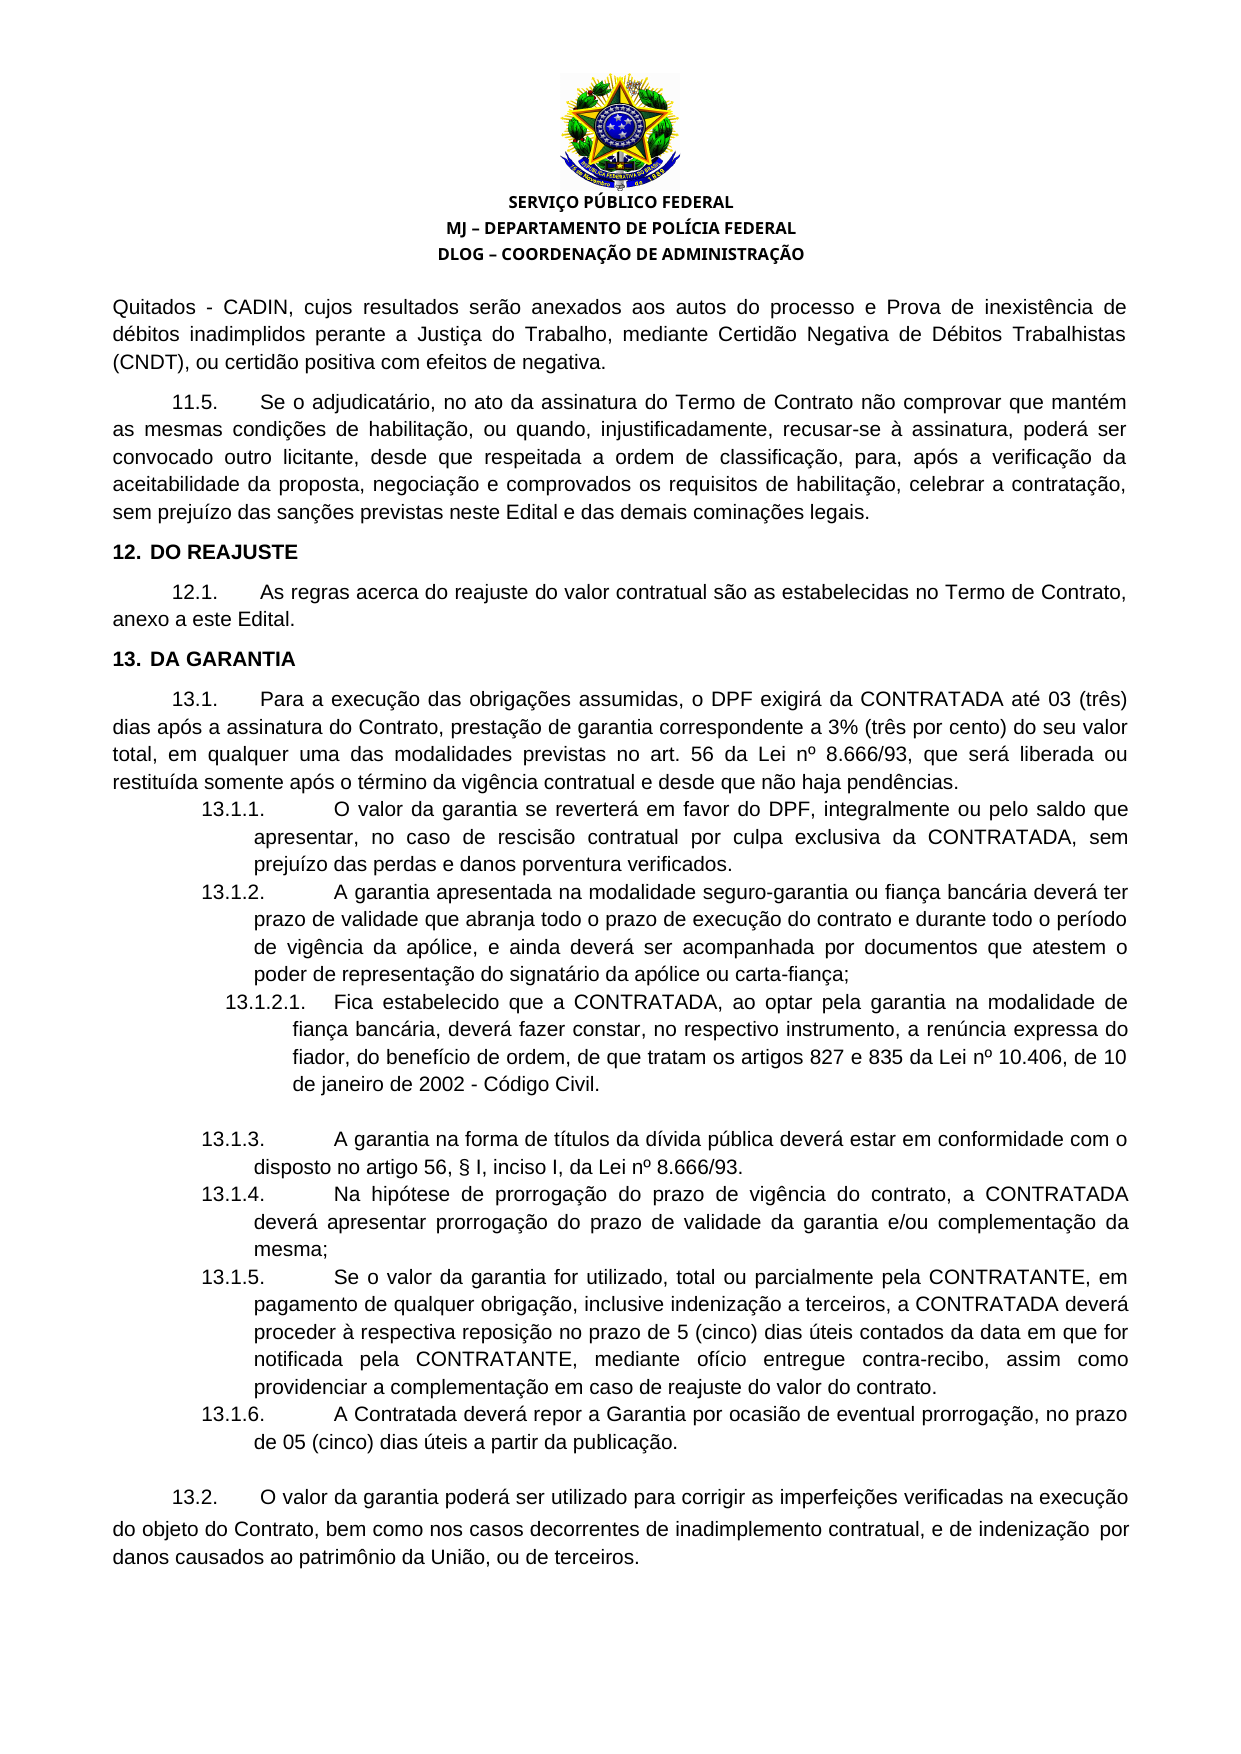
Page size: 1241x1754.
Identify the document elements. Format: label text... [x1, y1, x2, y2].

list O valor da garantia poderá ser utilizado para corrigir as imperfeições verificadas na execução do objeto do Contrato, bem como nos casos decorrentes de inadimplemento contratual, e de indenização por danos causados ao patrimônio da União, ou de terceiros. [112, 1484, 1129, 1569]
list Para a execução das obrigações assumidas, o DPF exigirá da CONTRATADA até 03 (três) dias após a assinatura do Contrato, prestação de garantia correspondente a 3% (três por cento) do seu valor total, em qualquer uma das modalidades previstas no art. 56 da Lei nº 8.666/93, que será liberada ou restituída somente após o término da vigência contratual e desde que não haja pendências. [112, 687, 1129, 793]
picture [560, 73, 681, 191]
list A garantia apresentada na modalidade seguro-garantia ou fiança bancária deverá ter prazo de validade que abranja todo o prazo de execução do contrato e durante todo o período de vigência da apólice, e ainda deverá ser acompanhada por documentos que atestem o poder de representação do signatário da apólice ou carta-fiança; [201, 879, 1129, 986]
list DA GARANTIA [112, 647, 1129, 671]
list Fica estabelecido que a CONTRATADA, ao optar pela garantia na modalidade de fiança bancária, deverá fazer constar, no respectivo instrumento, a renúncia expressa do fiador, do benefício de ordem, de que tratam os artigos 827 e 835 da Lei nº 10.406, de 10 de janeiro de 2002 - Código Civil. [225, 989, 1129, 1096]
list O valor da garantia se reverterá em favor do DPF, integralmente ou pelo saldo que apresentar, no caso de rescisão contratual por culpa exclusiva da CONTRATADA, sem prejuízo das perdas e danos porventura verificados. [201, 797, 1129, 876]
list A garantia na forma de títulos da dívida pública deverá estar em conformidade com o disposto no artigo 56, § I, inciso I, da Lei nº 8.666/93. [201, 1127, 1129, 1178]
list DO REAJUSTE [112, 539, 1129, 563]
list Se o adjudicatário, no ato da assinatura do Termo de Contrato não comprovar que mantém as mesmas condições de habilitação, ou quando, injustificadamente, recusar-se à assinatura, poderá ser convocado outro licitante, desde que respeitada a ordem de classificação, para, após a verificação da aceitabilidade da proposta, negociação e comprovados os requisitos de habilitação, celebrar a contratação, sem prejuízo das sanções previstas neste Edital e das demais cominações legais. [112, 389, 1128, 523]
list As regras acerca do reajuste do valor contratual são as estabelecidas no Termo de Contrato, anexo a este Edital. [112, 579, 1128, 631]
list Se o valor da garantia for utilizado, total ou parcialmente pela CONTRATANTE, em pagamento de qualquer obrigação, inclusive indenização a terceiros, a CONTRATADA deverá proceder à respectiva reposição no prazo de 5 (cinco) dias úteis contados da data em que for notificada pela CONTRATANTE, mediante ofício entregue contra-recibo, assim como providenciar a complementação em caso de reajuste do valor do contrato. [201, 1264, 1129, 1398]
list A Contratada deverá repor a Garantia por ocasião de eventual prorrogação, no prazo de 05 (cinco) dias úteis a partir da publicação. [201, 1402, 1129, 1453]
list Na hipótese de prorrogação do prazo de vigência do contrato, a CONTRATADA deverá apresentar prorrogação do prazo de validade da garantia e/ou complementação da mesma; [201, 1182, 1129, 1261]
